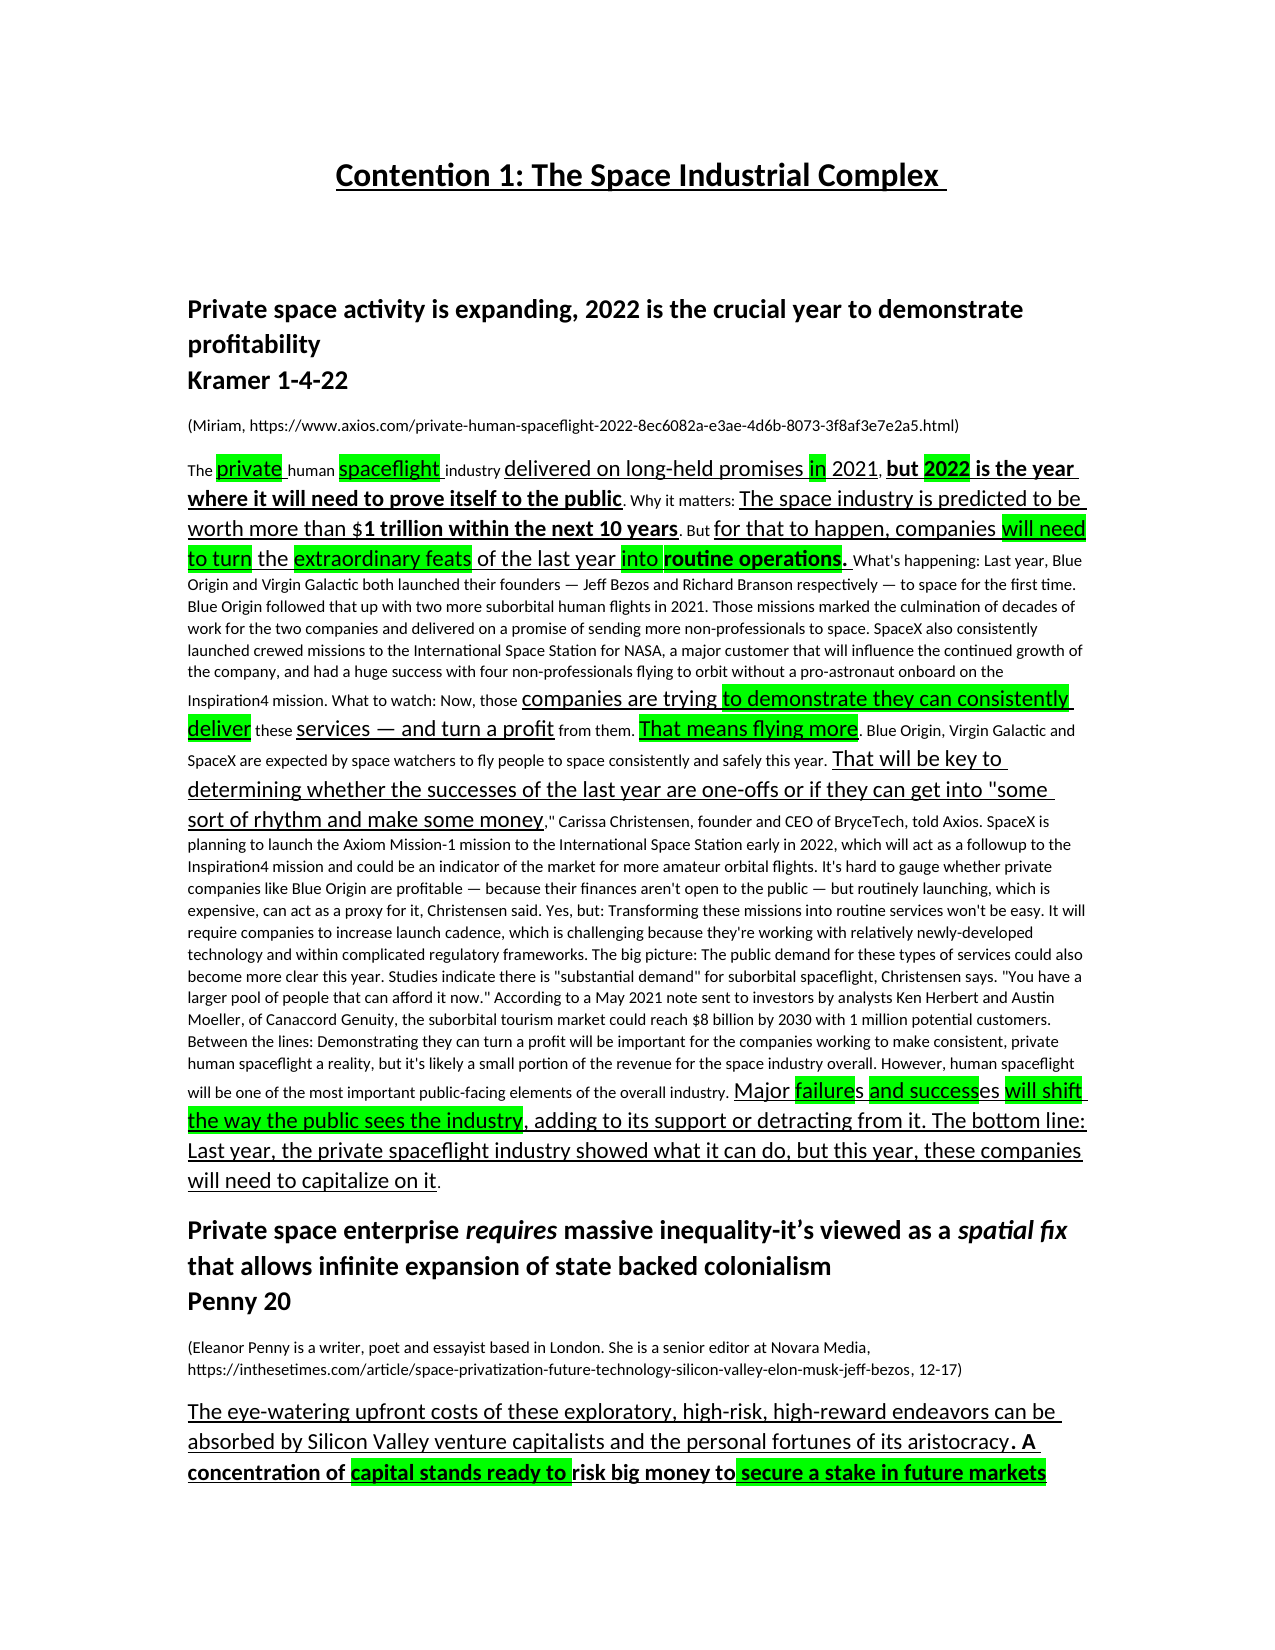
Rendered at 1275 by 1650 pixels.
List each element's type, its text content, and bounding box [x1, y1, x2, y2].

text Kramer 1-4-22 [187, 363, 1087, 396]
text The private human spaceflight industry delivered on long-held promises in 2021, but 2022 is the year where it will need to prove itself to the public. Why it matters: The space industry is predicted to be worth more than $1 trillion within the next 10 years. But for that to happen, companies will need to turn the extraordinary feats of the last year into routine operations. What's happening: Last year, Blue Origin and Virgin Galactic both launched their founders — Jeff Bezos and Richard Branson respectively — to space for the first time. Blue Origin followed that up with two more suborbital human flights in 2021. Those missions marked the culmination of decades of work for the two companies and delivered on a promise of sending more non-professionals to space. SpaceX also consistently launched crewed missions to the International Space Station for NASA, a major customer that will influence the continued growth of the company, and had a huge success with four non-professionals flying to orbit without a pro-astronaut onboard on the Inspiration4 mission. What to watch: Now, those companies are trying to demonstrate they can consistently deliver these services — and turn a profit from them. That means flying more. Blue Origin, Virgin Galactic and SpaceX are expected by space watchers to fly people to space consistently and safely this year. That will be key to determining whether the successes of the last year are one-offs or if they can get into "some sort of rhythm and make some money," Carissa Christensen, founder and CEO of BryceTech, told Axios. SpaceX is planning to launch the Axiom Mission-1 mission to the International Space Station early in 2022, which will act as a followup to the Inspiration4 mission and could be an indicator of the market for more amateur orbital flights. It's hard to gauge whether private companies like Blue Origin are profitable — because their finances aren't open to the public — but routinely launching, which is expensive, can act as a proxy for it, Christensen said. Yes, but: Transforming these missions into routine services won't be easy. It will require companies to increase launch cadence, which is challenging because they're working with relatively newly-developed technology and within complicated regulatory frameworks. The big picture: The public demand for these types of services could also become more clear this year. Studies indicate there is "substantial demand" for suborbital spaceflight, Christensen says. "You have a larger pool of people that can afford it now." According to a May 2021 note sent to investors by analysts Ken Herbert and Austin Moeller, of Canaccord Genuity, the suborbital tourism market could reach $8 billion by 2030 with 1 million potential customers. Between the lines: Demonstrating they can turn a profit will be important for the companies working to make consistent, private human spaceflight a reality, but it's likely a small portion of the revenue for the space industry overall. However, human spaceflight will be one of the most important public-facing elements of the overall industry. Major failures and successes will shift the way the public sees the industry, adding to its support or detracting from it. The bottom line: Last year, the private spaceflight industry showed what it can do, but this year, these companies will need to capitalize on it. [187, 454, 1087, 1130]
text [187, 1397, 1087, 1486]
text (Miriam, https://www.axios.com/private-human-spaceflight-2022-8ec6082a-e3ae-4d6b-8073-3f8af3e7e2a5.html) [187, 415, 1087, 436]
text (Eleanor Penny is a writer, poet and essayist based in London. She is a senior editor at Novara Media, https://inthesetimes.com/article/space-privatization-future-technology-silicon-valley-elon-musk-jeff-bezos, 12-17) [187, 1337, 1087, 1379]
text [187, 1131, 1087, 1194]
subtitle Private space activity is expanding, 2022 is the crucial year to demonstrate profitability [187, 292, 1087, 361]
subtitle Contention 1: The Space Industrial Complex [187, 154, 1087, 195]
text Penny 20 [187, 1284, 1087, 1318]
text Private space enterprise requires massive inequality-it’s viewed as a spatial fix that allows infinite expansion of state backed colonialism [187, 1213, 1087, 1282]
